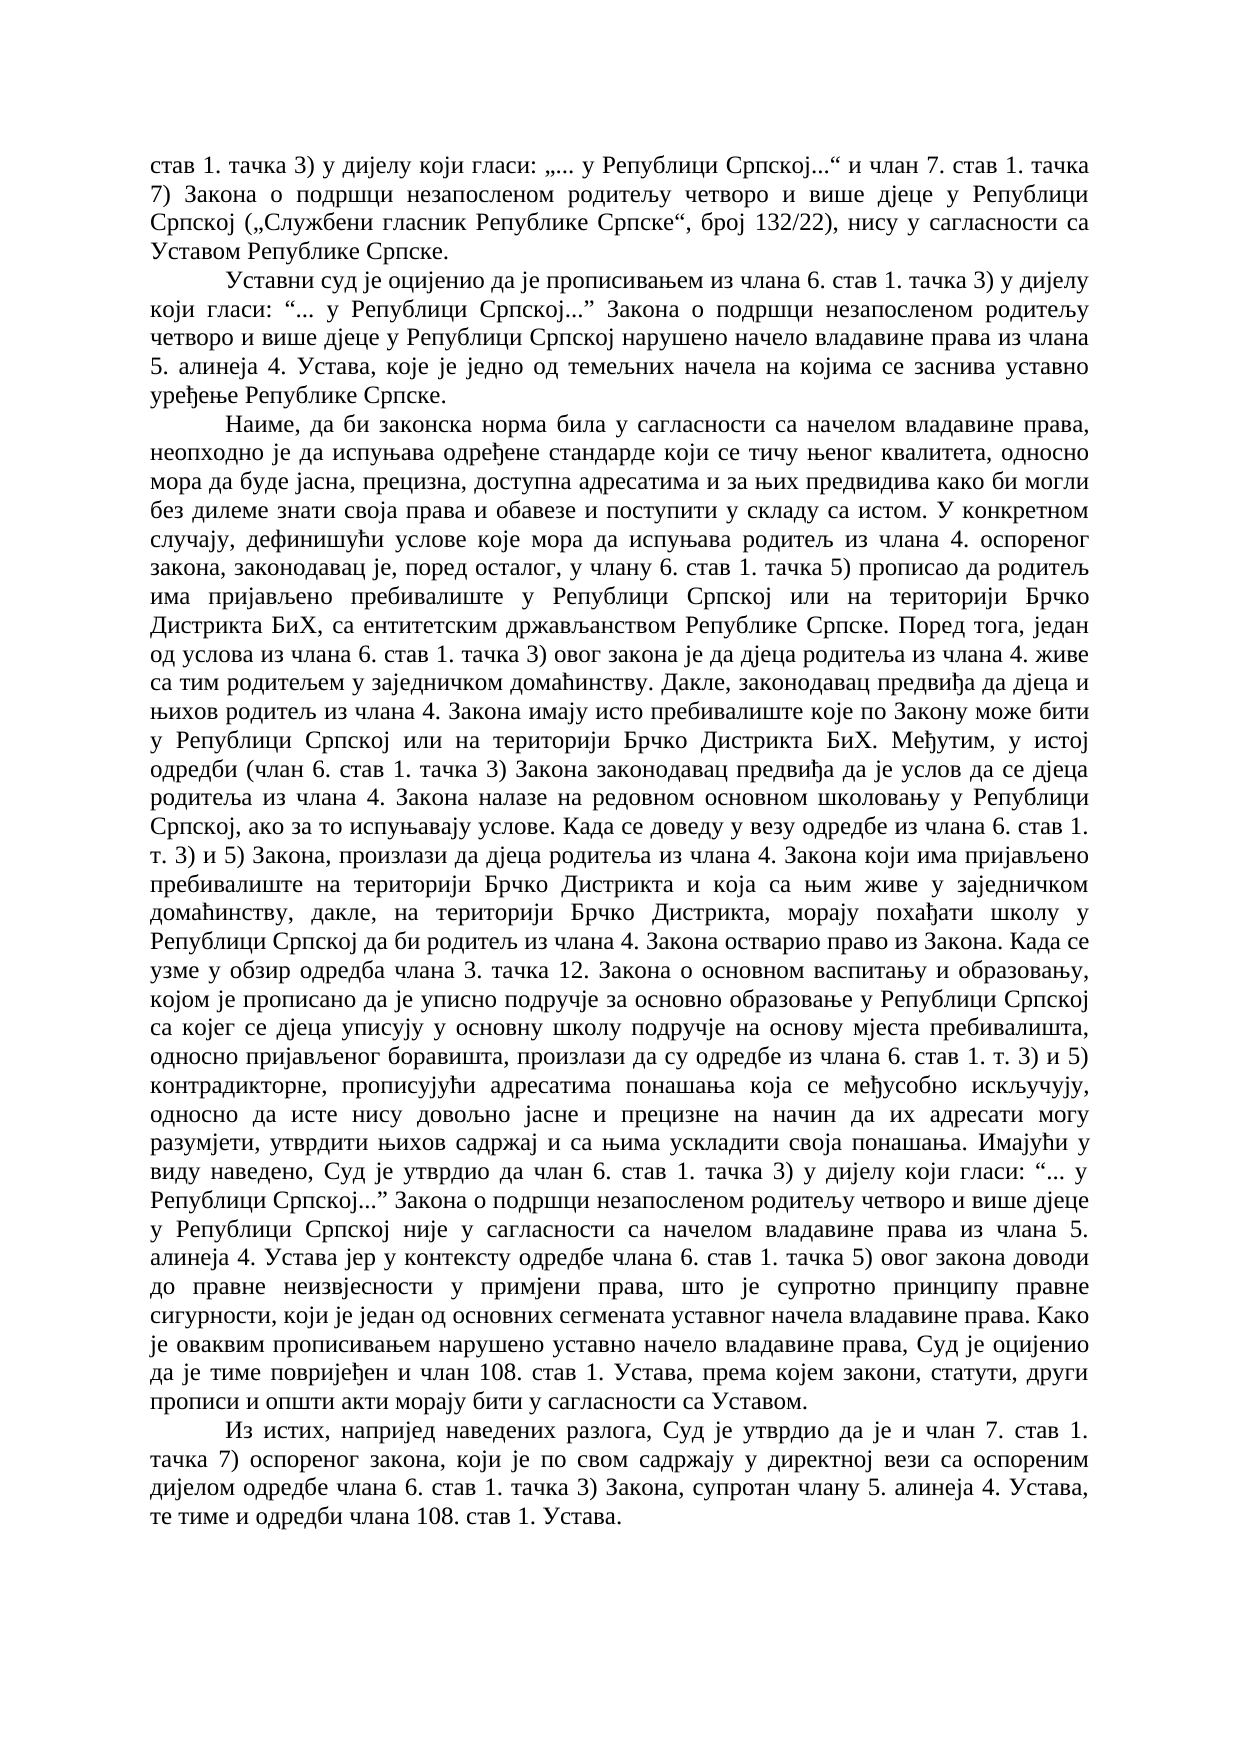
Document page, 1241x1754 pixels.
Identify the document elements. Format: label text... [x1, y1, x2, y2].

text Уставни суд је оцијенио да је прописивањем из члана 6. став 1. тачка 3) у дијелу који гласи: “... у Републици Српској...” Закона о подршци незапосленом родитељу четворо и више дјеце у Републици Српској нарушено начело владавине права из члана 5. алинеја 4. Устава, које је једно од темељних начела на којима се заснива уставно уређење Републике Српске. [150, 265, 1090, 409]
text Наиме, да би законска норма била у сагласности са начелом владавине права, неопходно је да испуњава одређене стандарде који се тичу њеног квалитета, односно мора да буде јасна, прецизна, доступна адресатима и за њих предвидива како би могли без дилеме знати своја права и обавезе и поступити у складу са истом. У конкретном случају, дефинишући услове које мора да испуњава родитељ из члана 4. оспореног закона, законодавац је, поред осталог, у члану 6. став 1. тачка 5) прописао да родитељ има пријављено пребивалиште у Републици Српској или на територији Брчко Дистрикта БиХ, са ентитетским држављанством Републике Српске. Поред тога, један од услова из члана 6. став 1. тачка 3) овог закона је да дјеца родитеља из члана 4. живе са тим родитељем у заједничком домаћинству. Дакле, законодавац предвиђа да дјеца и њихов родитељ из члана 4. Закона имају исто пребивалиште које по Закону може бити у Републици Српској или на територији Брчко Дистрикта БиХ. Међутим, у истој одредби (члан 6. став 1. тачка 3) Закона законодавац предвиђа да је услов да се дјеца родитеља из члана 4. Закона налазе на редовном основном школовању у Републици Српској, ако за то испуњавају услове. Када се доведу у везу одредбе из члана 6. став 1. т. 3) и 5) Закона, произлази да дјеца родитеља из члана 4. Закона који има пријављено пребивалиште на територији Брчко Дистрикта и која са њим живе у заједничком домаћинству, дакле, на територији Брчко Дистрикта, морају похађати школу у Републици Српској да би родитељ из члана 4. Закона остварио право из Закона. Када се узме у обзир одредба члана 3. тачка 12. Закона о основном васпитању и образовању, којом је прописано да је уписно подручје за основно образовање у Републици Српској са којег се дјеца уписују у основну школу подручје на основу мјеста пребивалишта, односно пријављеног боравишта, произлази да су одредбе из члана 6. став 1. т. 3) и 5) контрадикторне, прописујући адресатима понашања која се међусобно искључују, односно да исте нису довољно јасне и прецизне на начин да их адресати могу разумјети, утврдити њихов садржај и са њима ускладити своја понашања. Имајући у виду наведено, Суд је утврдио да члан 6. став 1. тачка 3) у дијелу који гласи: “... у Републици Српској...” Закона о подршци незапосленом родитељу четворо и више дјеце у Републици Српској није у сагласности са начелом владавине права из члана 5. алинеја 4. Устава јер у контексту одредбе члана 6. став 1. тачка 5) овог закона доводи до правне неизвјесности у примјени права, што је супротно принципу правне сигурности, који је један од основних сегмената уставног начела владавине права. Како је оваквим прописивањем нарушено уставно начело владавине права, Суд је оцијенио да је тиме повријеђен и члан 108. став 1. Устава, према којем закони, статути, други прописи и општи акти морају бити у сагласности са Уставом. [150, 409, 1090, 1415]
text Из истих, напријед наведених разлога, Суд је утврдио да је и члан 7. став 1. тачка 7) оспореног закона, који је по свом садржају у директној вези са оспореним дијелом одредбе члана 6. став 1. тачка 3) Закона, супротан члану 5. алинеја 4. Устава, те тиме и одредби члана 108. став 1. Устава. [150, 1415, 1090, 1530]
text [150, 150, 1090, 265]
